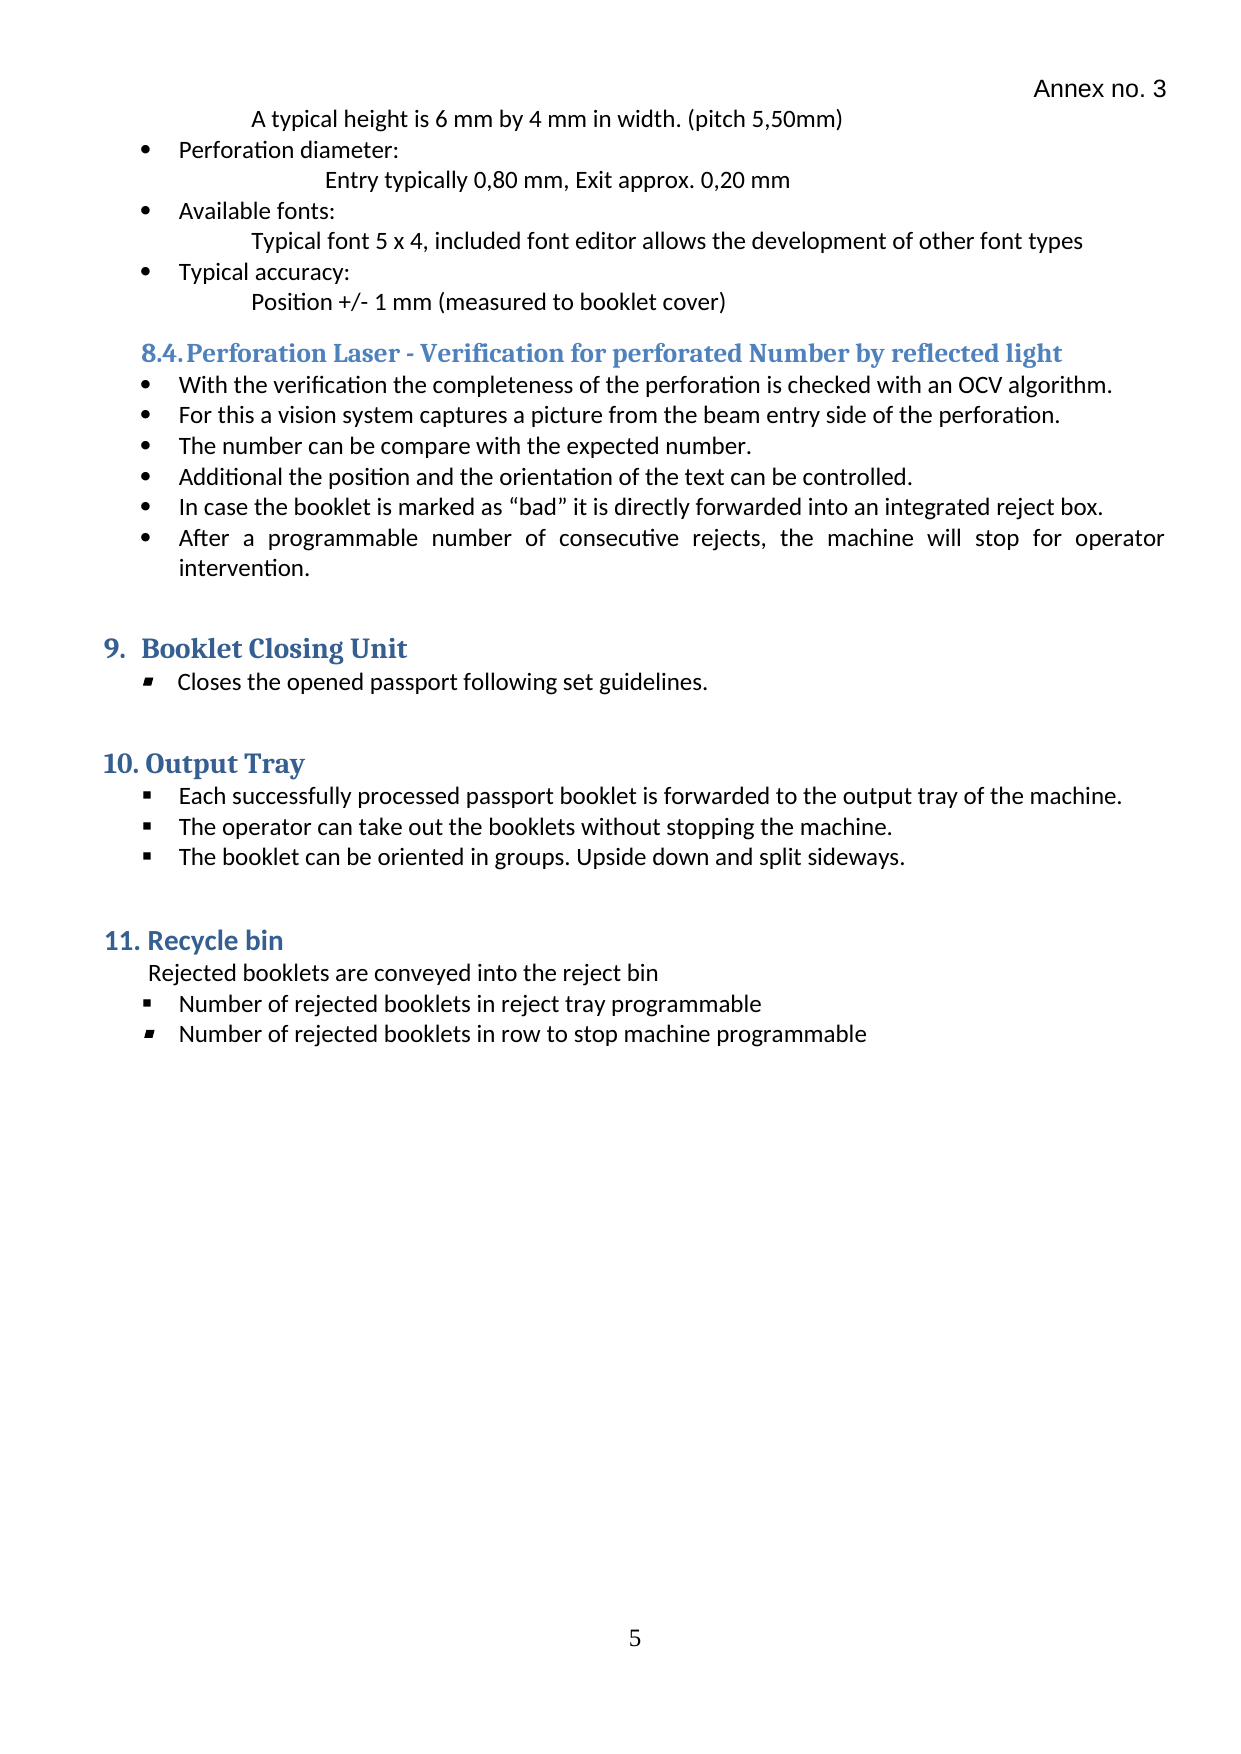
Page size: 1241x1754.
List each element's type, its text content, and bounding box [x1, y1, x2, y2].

text Rejected booklets are conveyed into the reject bin [148, 957, 1167, 988]
subtitle Booklet Closing Unit [103, 633, 1167, 666]
list Additional the position and the orientation of the text can be controlled. [141, 461, 1167, 491]
text Entry typically 0,80 mm, Exit approx. 0,20 mm [178, 164, 1167, 195]
list In case the booklet is marked as “bad” it is directly forwarded into an integrated reject box. [141, 491, 1167, 522]
list Number of rejected booklets in row to stop machine programmable [141, 1018, 1167, 1049]
subtitle Perforation Laser - Verification for perforated Number by reflected light [141, 338, 1167, 369]
subtitle 10. Output Tray [103, 747, 1167, 780]
list Each successfully processed passport booklet is forwarded to the output tray of the machine. [141, 780, 1167, 811]
list With the verification the completeness of the perforation is checked with an OCV algorithm. [141, 369, 1167, 399]
subtitle 11. Recycle bin [103, 922, 1167, 957]
list Typical font 5 x 4, included font editor allows the development of other font types [178, 226, 1167, 256]
list Position +/- 1 mm (measured to booklet cover) [178, 287, 1167, 317]
list For this a vision system captures a picture from the beam entry side of the perforation. [141, 399, 1167, 430]
list Perforation diameter: [141, 134, 1167, 164]
list Typical accuracy: [141, 256, 1167, 287]
list Available fonts: [141, 195, 1167, 226]
list A typical height is 6 mm by 4 mm in width. (pitch 5,50mm) [178, 103, 1167, 134]
list The number can be compare with the expected number. [141, 430, 1167, 461]
list Number of rejected booklets in reject tray programmable [141, 988, 1167, 1018]
list After a programmable number of consecutive rejects, the machine will stop for operator intervention. [141, 522, 1167, 583]
list Closes the opened passport following set guidelines. [140, 666, 1167, 697]
list The booklet can be oriented in groups. Upside down and split sideways. [141, 841, 1167, 872]
list The operator can take out the booklets without stopping the machine. [141, 811, 1167, 841]
